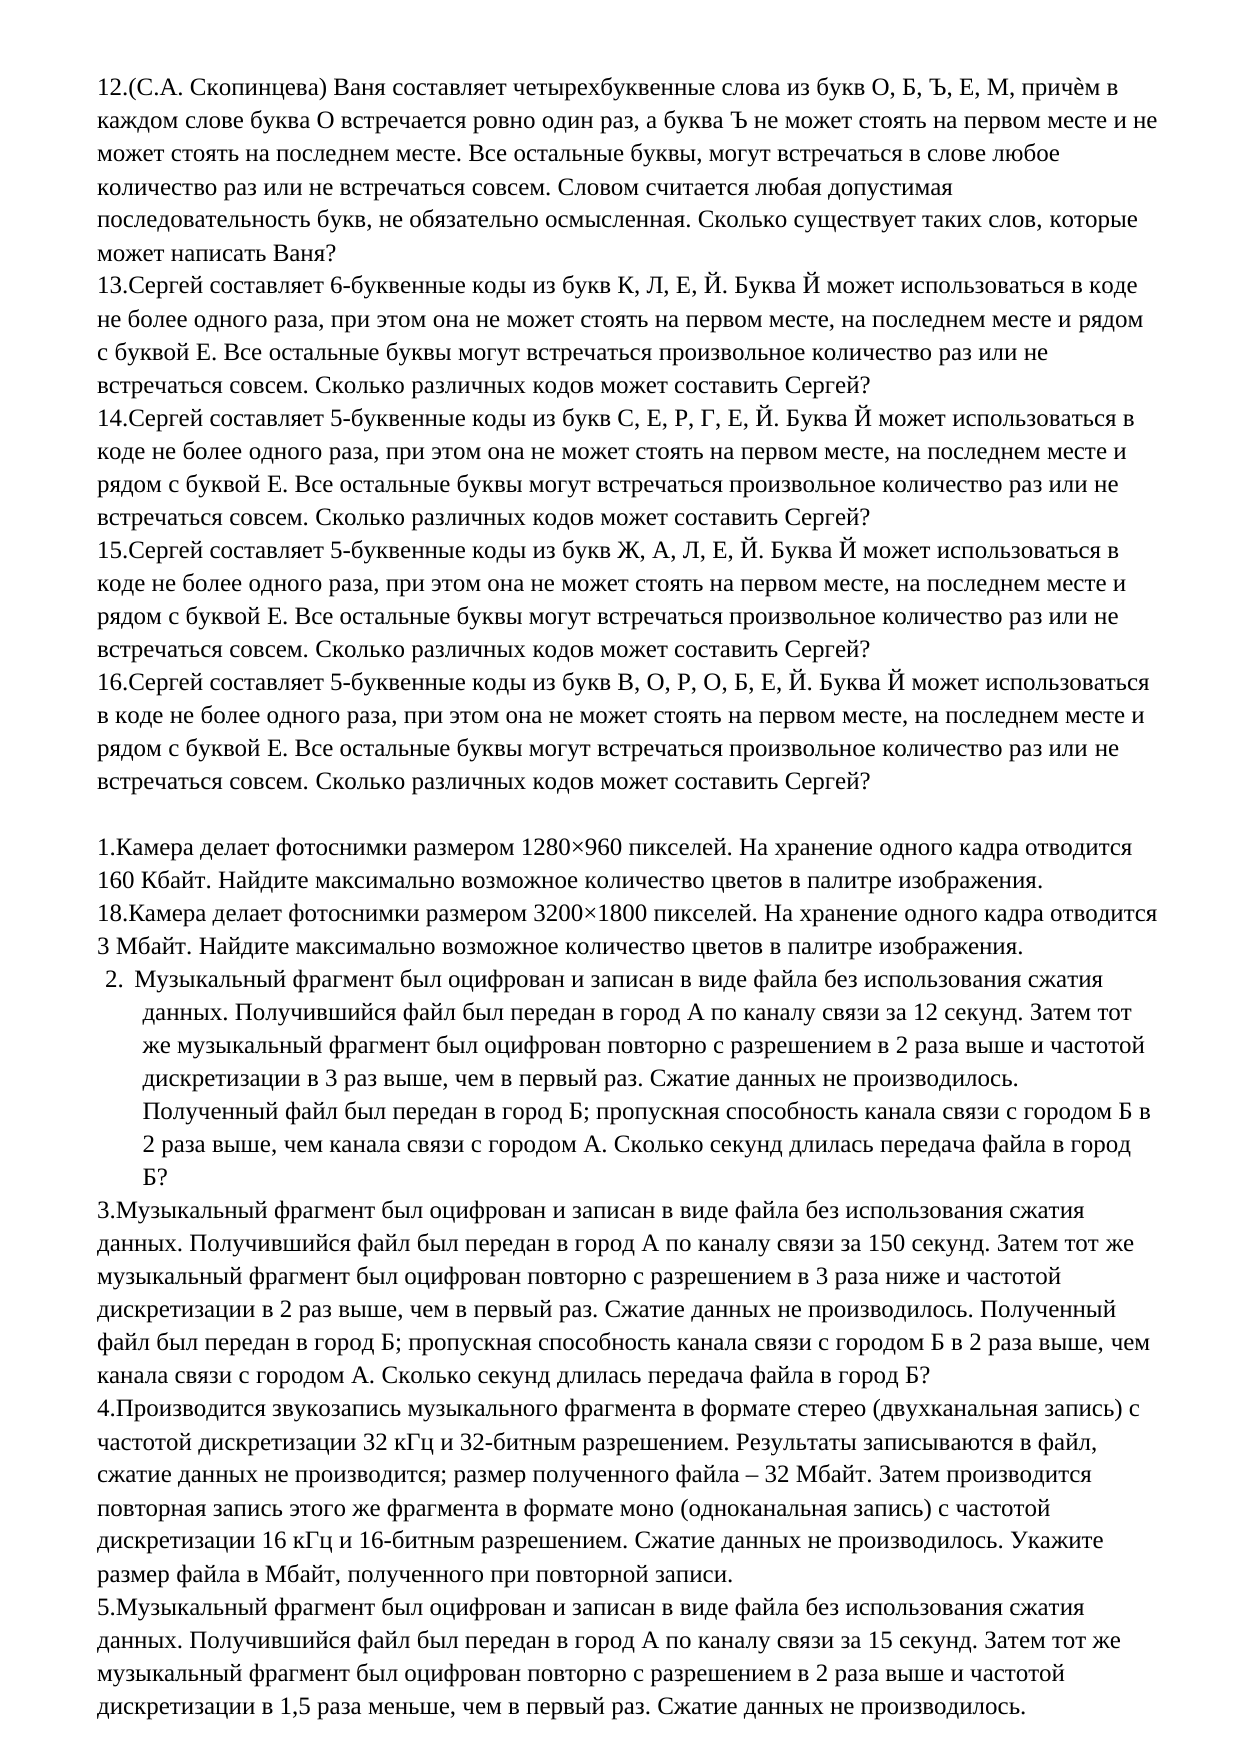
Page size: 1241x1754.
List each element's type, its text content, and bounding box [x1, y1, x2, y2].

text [97, 1592, 1161, 1719]
text 1.Камера делает фотоснимки размером 1280×960 пикселей. На хранение одного кадра отводится 160 Кбайт. Найдите максимально возможное количество цветов в палитре изображения. [97, 832, 1151, 894]
text 12.(С.А. Скопинцева) Ваня составляет четырехбуквенные слова из букв О, Б, Ъ, Е, М, причѐм в каждом слове буква О встречается ровно один раз, а буква Ъ не может стоять на первом месте и не может стоять на последнем месте. Все остальные буквы, могут встречаться в слове любое количество раз или не встречаться совсем. Словом считается любая допустимая последовательность букв, не обязательно осмысленная. Сколько существует таких слов, которые может написать Ваня? [97, 72, 1163, 266]
text 15.Сергей составляет 5-буквенные коды из букв Ж, А, Л, Е, Й. Буква Й может использоваться в коде не более одного раза, при этом она не может стоять на первом месте, на последнем месте и рядом с буквой Е. Все остальные буквы могут встречаться произвольное количество раз или не встречаться совсем. Сколько различных кодов может составить Сергей? [97, 535, 1163, 663]
text 4.Производится звукозапись музыкального фрагмента в формате стерео (двухканальная запись) с частотой дискретизации 32 кГц и 32-битным разрешением. Результаты записываются в файл, сжатие данных не производится; размер полученного файла – 32 Мбайт. Затем производится повторная запись этого же фрагмента в формате моно (одноканальная запись) с частотой дискретизации 16 кГц и 16-битным разрешением. Сжатие данных не производилось. Укажите размер файла в Мбайт, полученного при повторной записи. [97, 1393, 1159, 1587]
text 14.Сергей составляет 5-буквенные коды из букв С, Е, Р, Г, Е, Й. Буква Й может использоваться в коде не более одного раза, при этом она не может стоять на первом месте, на последнем месте и рядом с буквой Е. Все остальные буквы могут встречаться произвольное количество раз или не встречаться совсем. Сколько различных кодов может составить Сергей? [97, 403, 1163, 531]
list Музыкальный фрагмент был оцифрован и записан в виде файла без использования сжатия данных. Получившийся файл был передан в город А по каналу связи за 12 секунд. Затем тот же музыкальный фрагмент был оцифрован повторно с разрешением в 2 раза выше и частотой дискретизации в 3 раз выше, чем в первый раз. Сжатие данных не производилось. Полученный файл был передан в город Б; пропускная способность канала связи с городом Б в 2 раза выше, чем канала связи с городом А. Сколько секунд длилась передача файла в город Б? [105, 964, 1158, 1191]
text 13.Сергей составляет 6-буквенные коды из букв К, Л, Е, Й. Буква Й может использоваться в коде не более одного раза, при этом она не может стоять на первом месте, на последнем месте и рядом с буквой Е. Все остальные буквы могут встречаться произвольное количество раз или не встречаться совсем. Сколько различных кодов может составить Сергей? [97, 271, 1156, 398]
text 16.Сергей составляет 5-буквенные коды из букв В, О, Р, О, Б, Е, Й. Буква Й может использоваться в коде не более одного раза, при этом она не может стоять на первом месте, на последнем месте и рядом с буквой Е. Все остальные буквы могут встречаться произвольное количество раз или не встречаться совсем. Сколько различных кодов может составить Сергей? [97, 667, 1162, 795]
text 3.Музыкальный фрагмент был оцифрован и записан в виде файла без использования сжатия данных. Получившийся файл был передан в город А по каналу связи за 150 секунд. Затем тот же музыкальный фрагмент был оцифрован повторно с разрешением в 3 раза ниже и частотой дискретизации в 2 раз выше, чем в первый раз. Сжатие данных не производилось. Полученный файл был передан в город Б; пропускная способность канала связи с городом Б в 2 раза выше, чем канала связи с городом А. Сколько секунд длилась передача файла в город Б? [97, 1195, 1153, 1389]
text 18.Камера делает фотоснимки размером 3200×1800 пикселей. На хранение одного кадра отводится 3 Мбайт. Найдите максимально возможное количество цветов в палитре изображения. [97, 898, 1164, 960]
